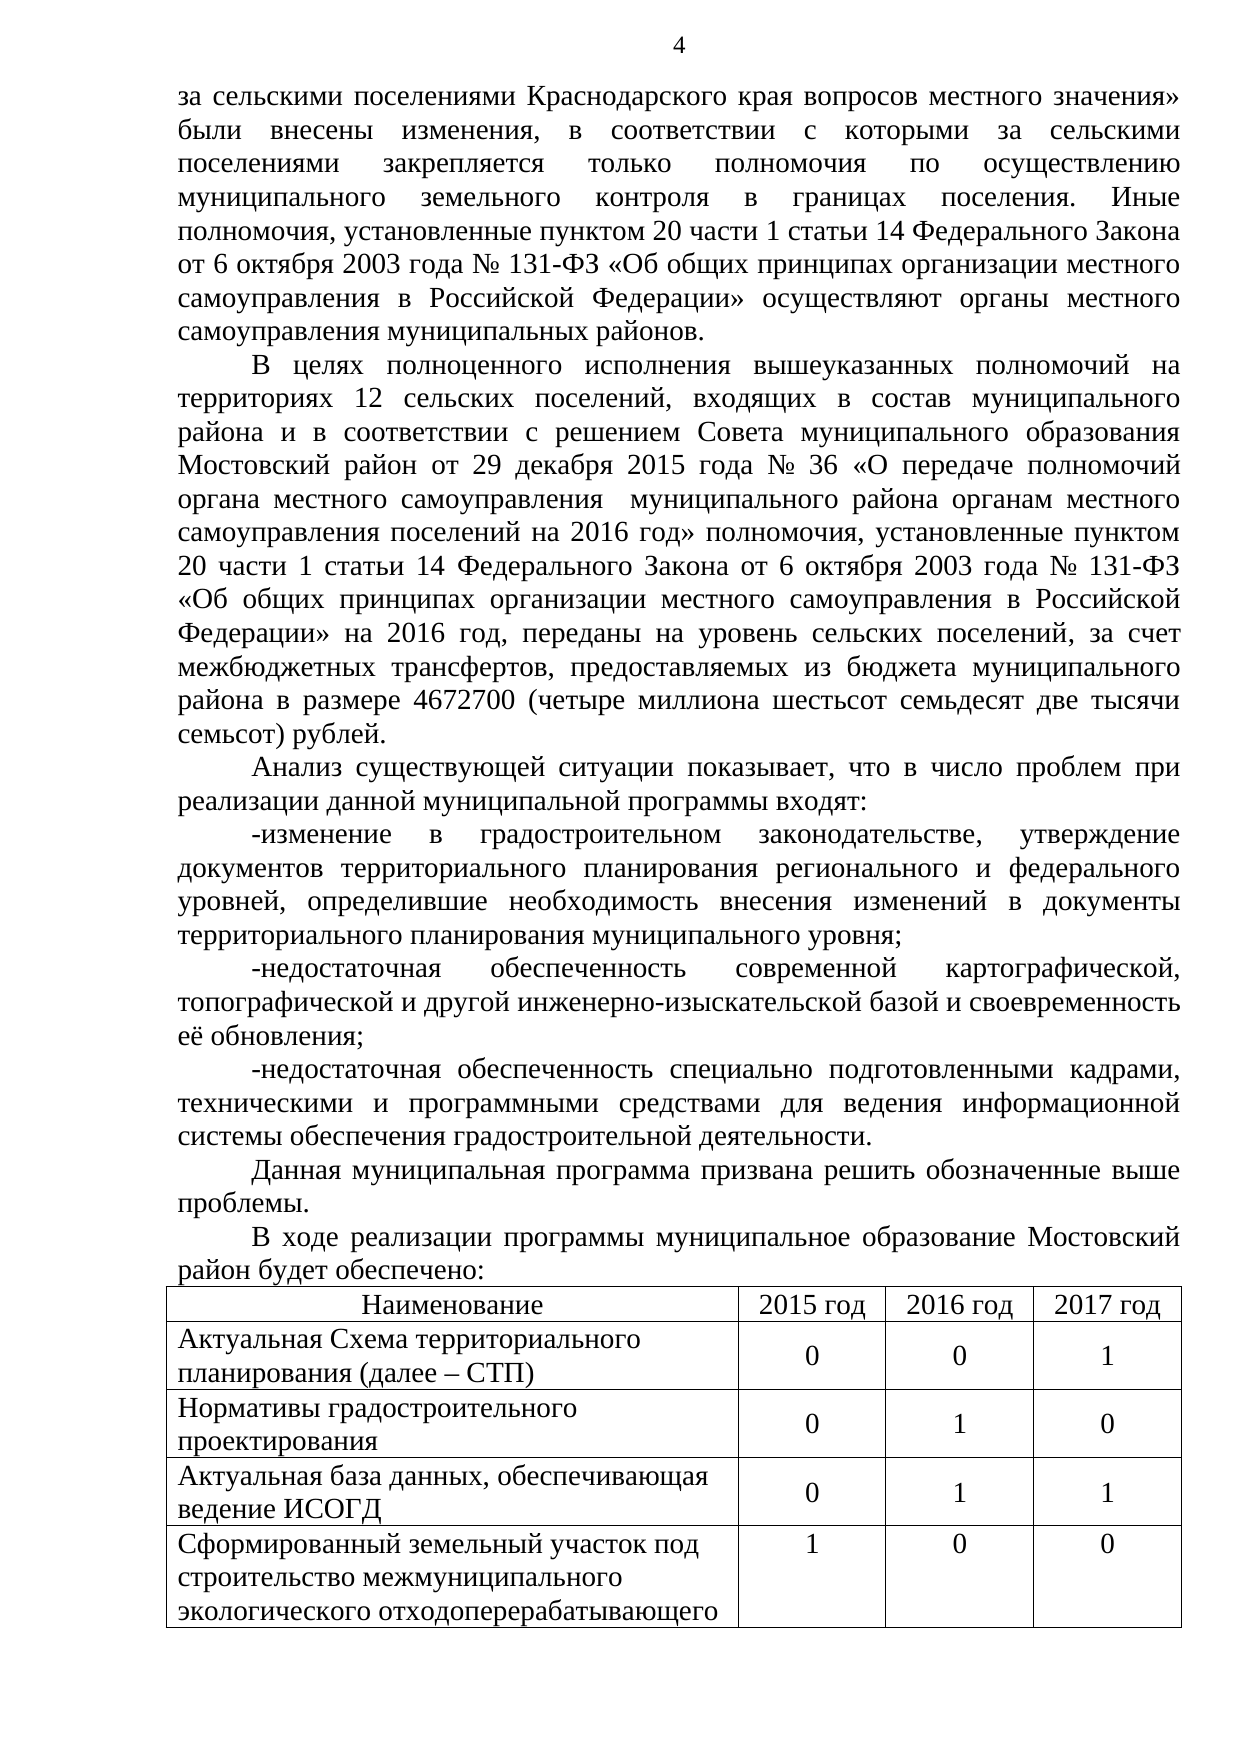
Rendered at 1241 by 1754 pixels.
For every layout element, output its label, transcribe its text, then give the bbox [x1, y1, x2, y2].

table_header 2016 год [886, 1287, 1033, 1321]
text Данная муниципальная программа призвана решить обозначенные выше проблемы. [177, 1152, 1181, 1219]
table_cell 0 [886, 1526, 1033, 1627]
text Анализ существующей ситуации показывает, что в число проблем при реализации данной муниципальной программы входят: [177, 749, 1181, 816]
table_cell 0 [739, 1390, 885, 1457]
table_cell 0 [1034, 1390, 1181, 1457]
table_cell Актуальная база данных, обеспечивающая ведение ИСОГД [167, 1458, 738, 1525]
table_cell 0 [739, 1322, 885, 1389]
table_cell 1 [739, 1526, 885, 1627]
table_cell 0 [739, 1458, 885, 1525]
table_cell 0 [886, 1322, 1033, 1389]
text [177, 78, 1181, 347]
table_cell 1 [1034, 1322, 1181, 1389]
table_cell 1 [886, 1458, 1033, 1525]
text -недостаточная обеспеченность специально подготовленными кадрами, техническими и программными средствами для ведения информационной системы обеспечения градостроительной деятельности. [177, 1051, 1181, 1152]
table_cell Актуальная Схема территориального планирования (далее – СТП) [167, 1322, 738, 1389]
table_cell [167, 1526, 738, 1627]
table_cell 0 [1034, 1526, 1181, 1627]
table_cell 1 [886, 1390, 1033, 1457]
text -недостаточная обеспеченность современной картографической, топографической и другой инженерно-изыскательской базой и своевременность её обновления; [177, 951, 1181, 1051]
text В ходе реализации программы муниципальное образование Мостовский район будет обеспечено: [177, 1219, 1181, 1286]
text -изменение в градостроительном законодательстве, утверждение документов территориального планирования регионального и федерального уровней, определившие необходимость внесения изменений в документы территориального планирования муниципального уровня; [177, 816, 1181, 951]
table_header 2017 год [1034, 1287, 1181, 1321]
table_header 2015 год [739, 1287, 885, 1321]
table_cell Нормативы градостроительного проектирования [167, 1390, 738, 1457]
table_cell 1 [1034, 1458, 1181, 1525]
text В целях полноценного исполнения вышеуказанных полномочий на территориях 12 сельских поселений, входящих в состав муниципального района и в соответствии с решением Совета муниципального образования Мостовский район от 29 декабря 2015 года № 36 «О передаче полномочий органа местного самоуправления муниципального района органам местного самоуправления поселений на 2016 год» полномочия, установленные пунктом 20 части 1 статьи 14 Федерального Закона от 6 октября 2003 года № 131-ФЗ «Об общих принципах организации местного самоуправления в Российской Федерации» на 2016 год, переданы на уровень сельских поселений, за счет межбюджетных трансфертов, предоставляемых из бюджета муниципального района в размере 4672700 (четыре миллиона шестьсот семьдесят две тысячи семьсот) рублей. [177, 347, 1181, 749]
table_header Наименование [167, 1287, 738, 1321]
